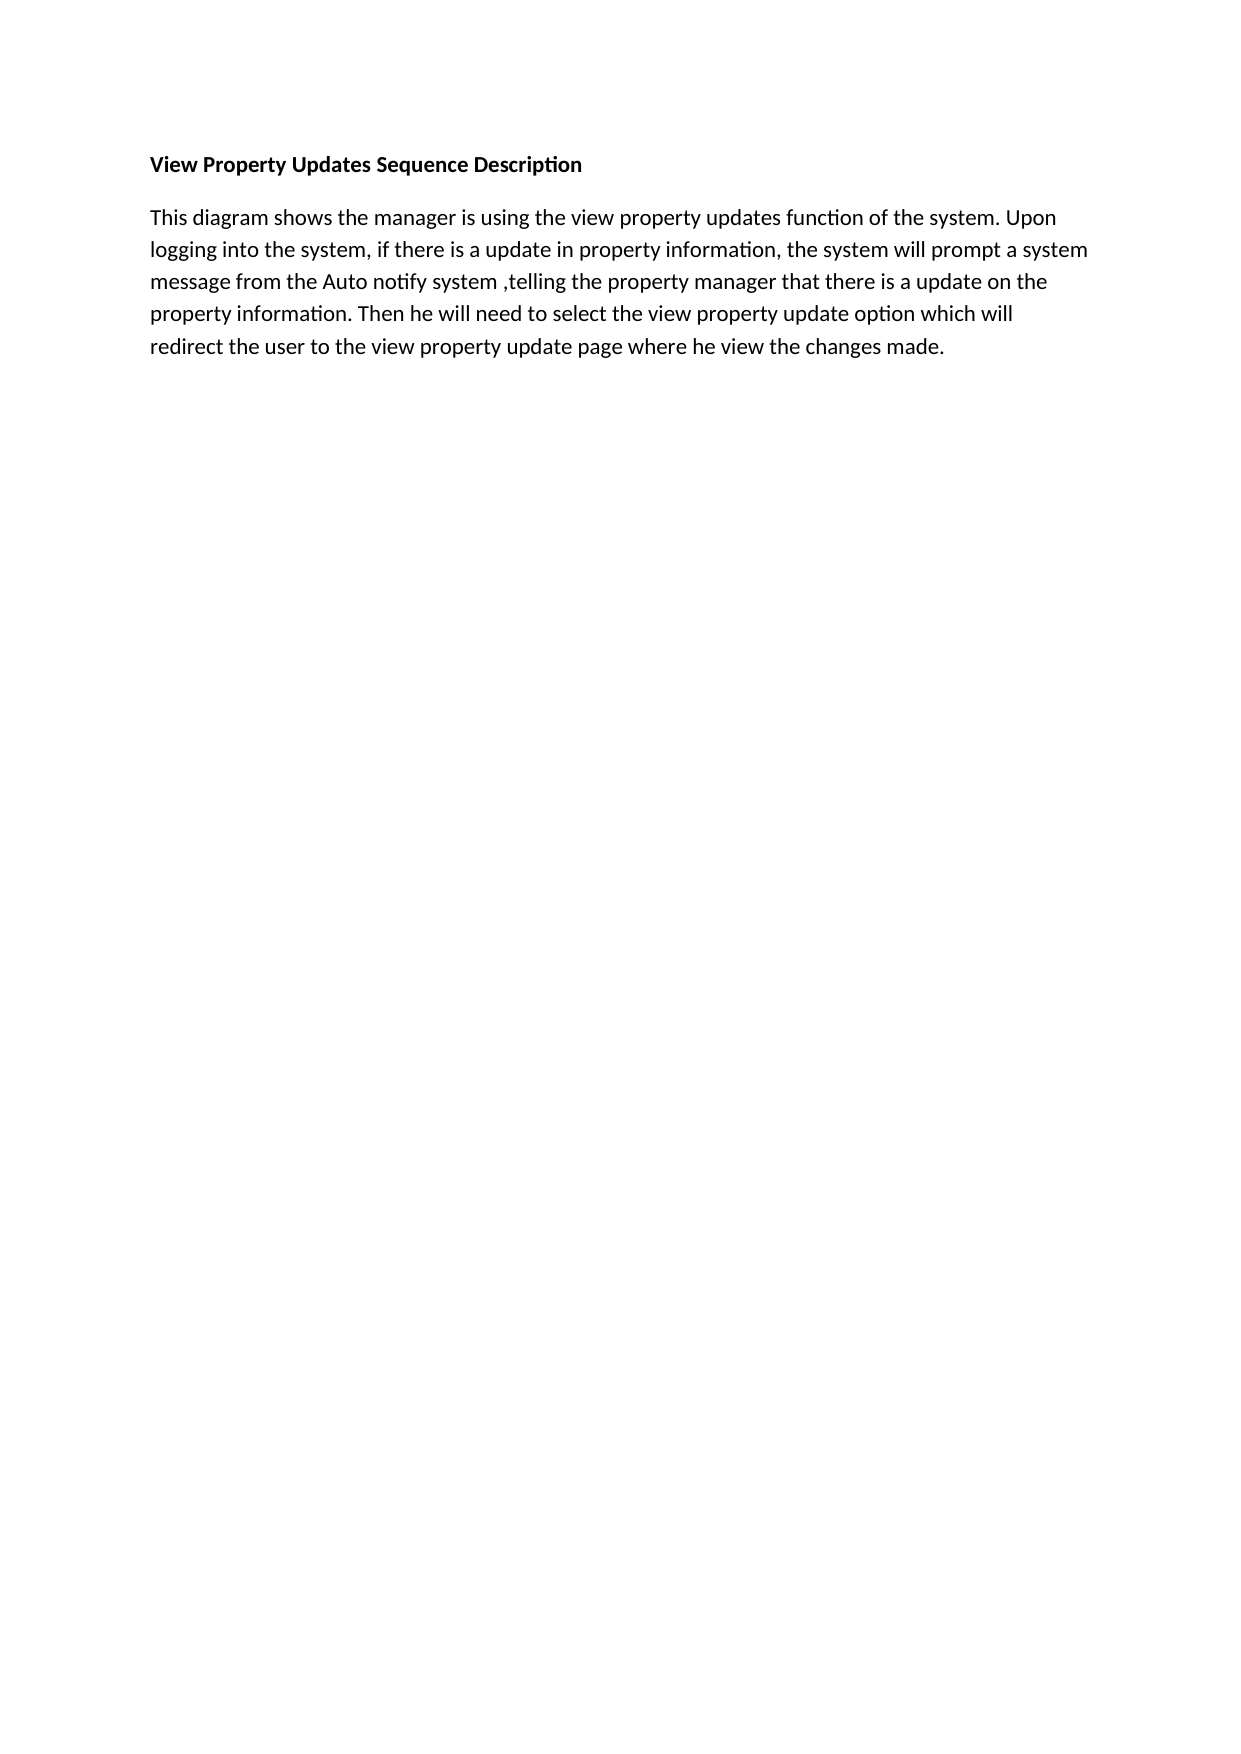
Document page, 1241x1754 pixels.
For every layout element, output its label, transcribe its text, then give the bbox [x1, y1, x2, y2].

text This diagram shows the manager is using the view property updates function of the system. Upon logging into the system, if there is a update in property information, the system will prompt a system message from the Auto notify system ,telling the property manager that there is a update on the property information. Then he will need to select the view property update option which will redirect the user to the view property update page where he view the changes made. [150, 203, 1090, 360]
text View Property Updates Sequence Description [150, 150, 1090, 178]
